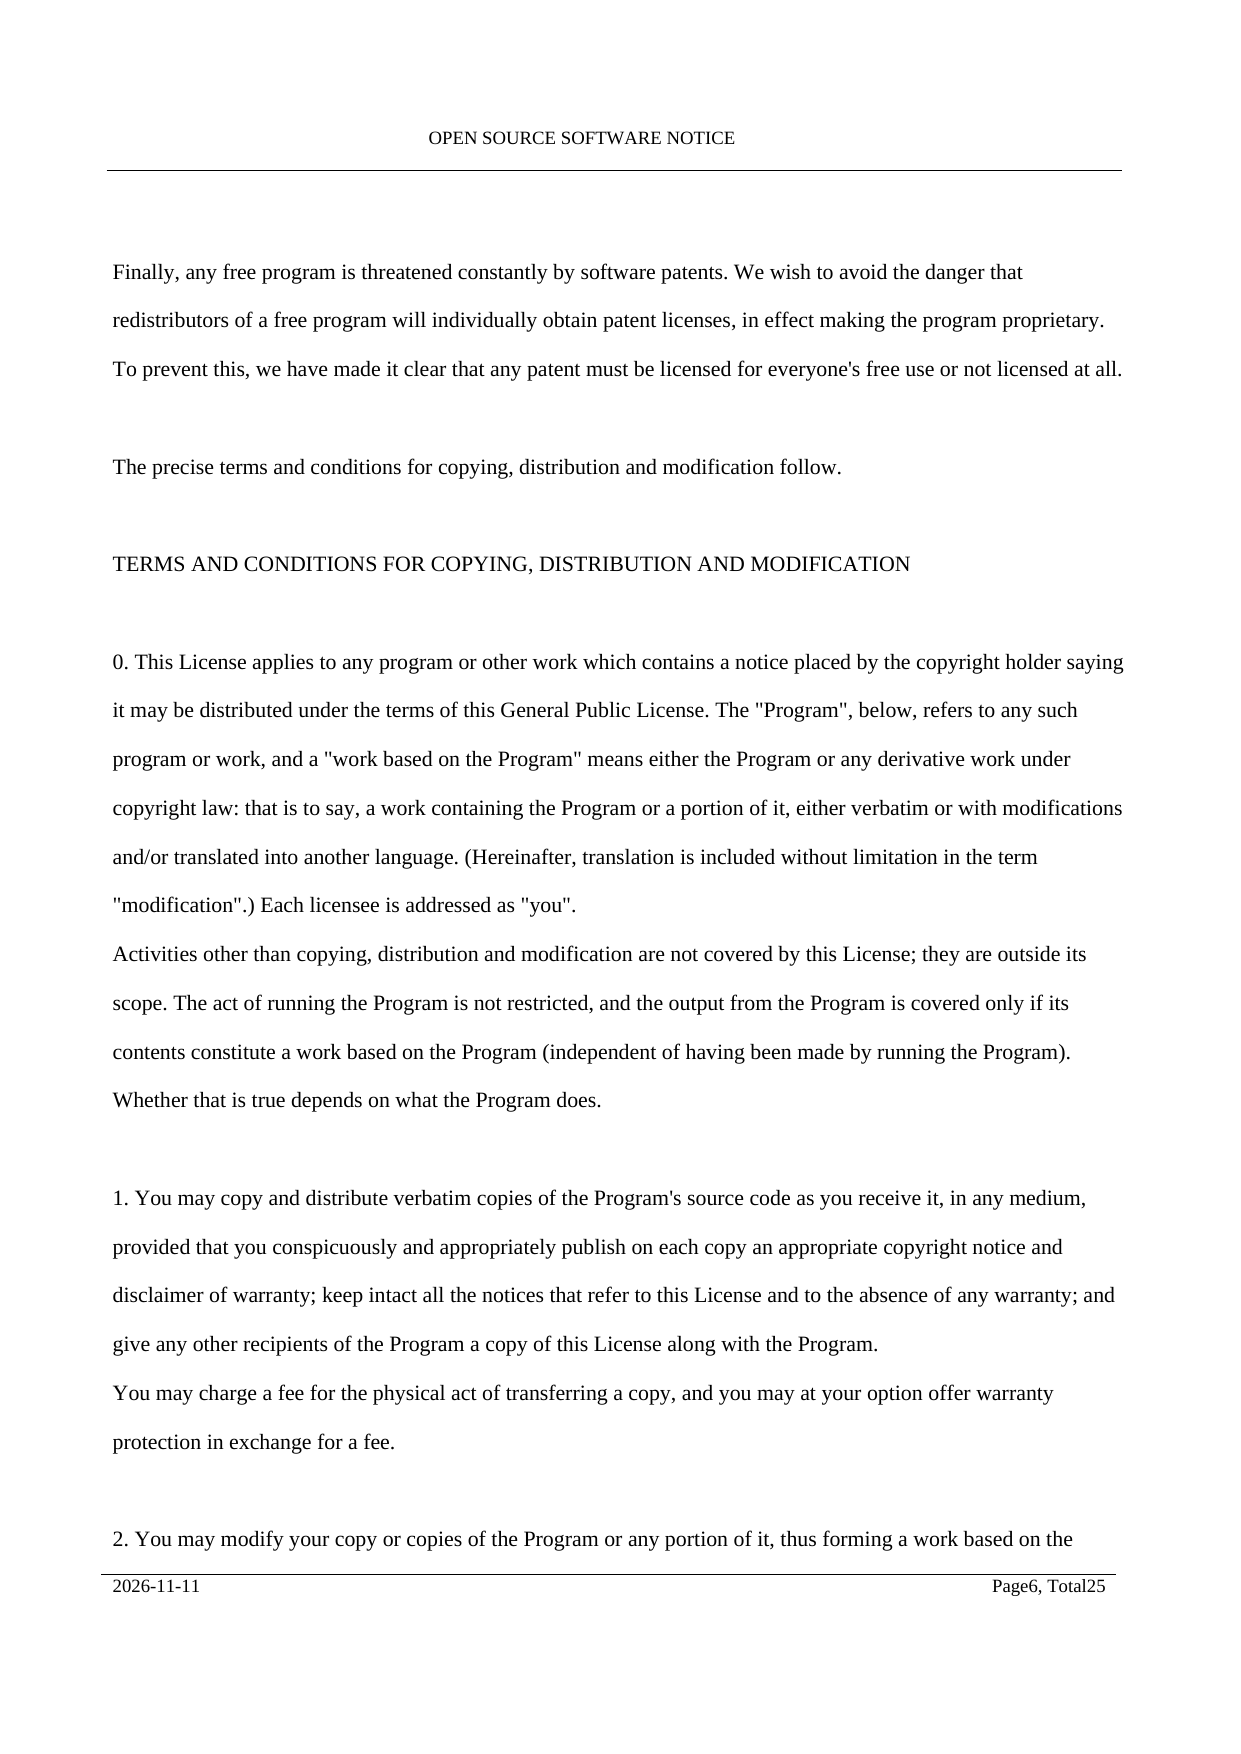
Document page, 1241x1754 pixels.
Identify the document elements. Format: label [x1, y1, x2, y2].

text [112, 206, 1128, 1555]
